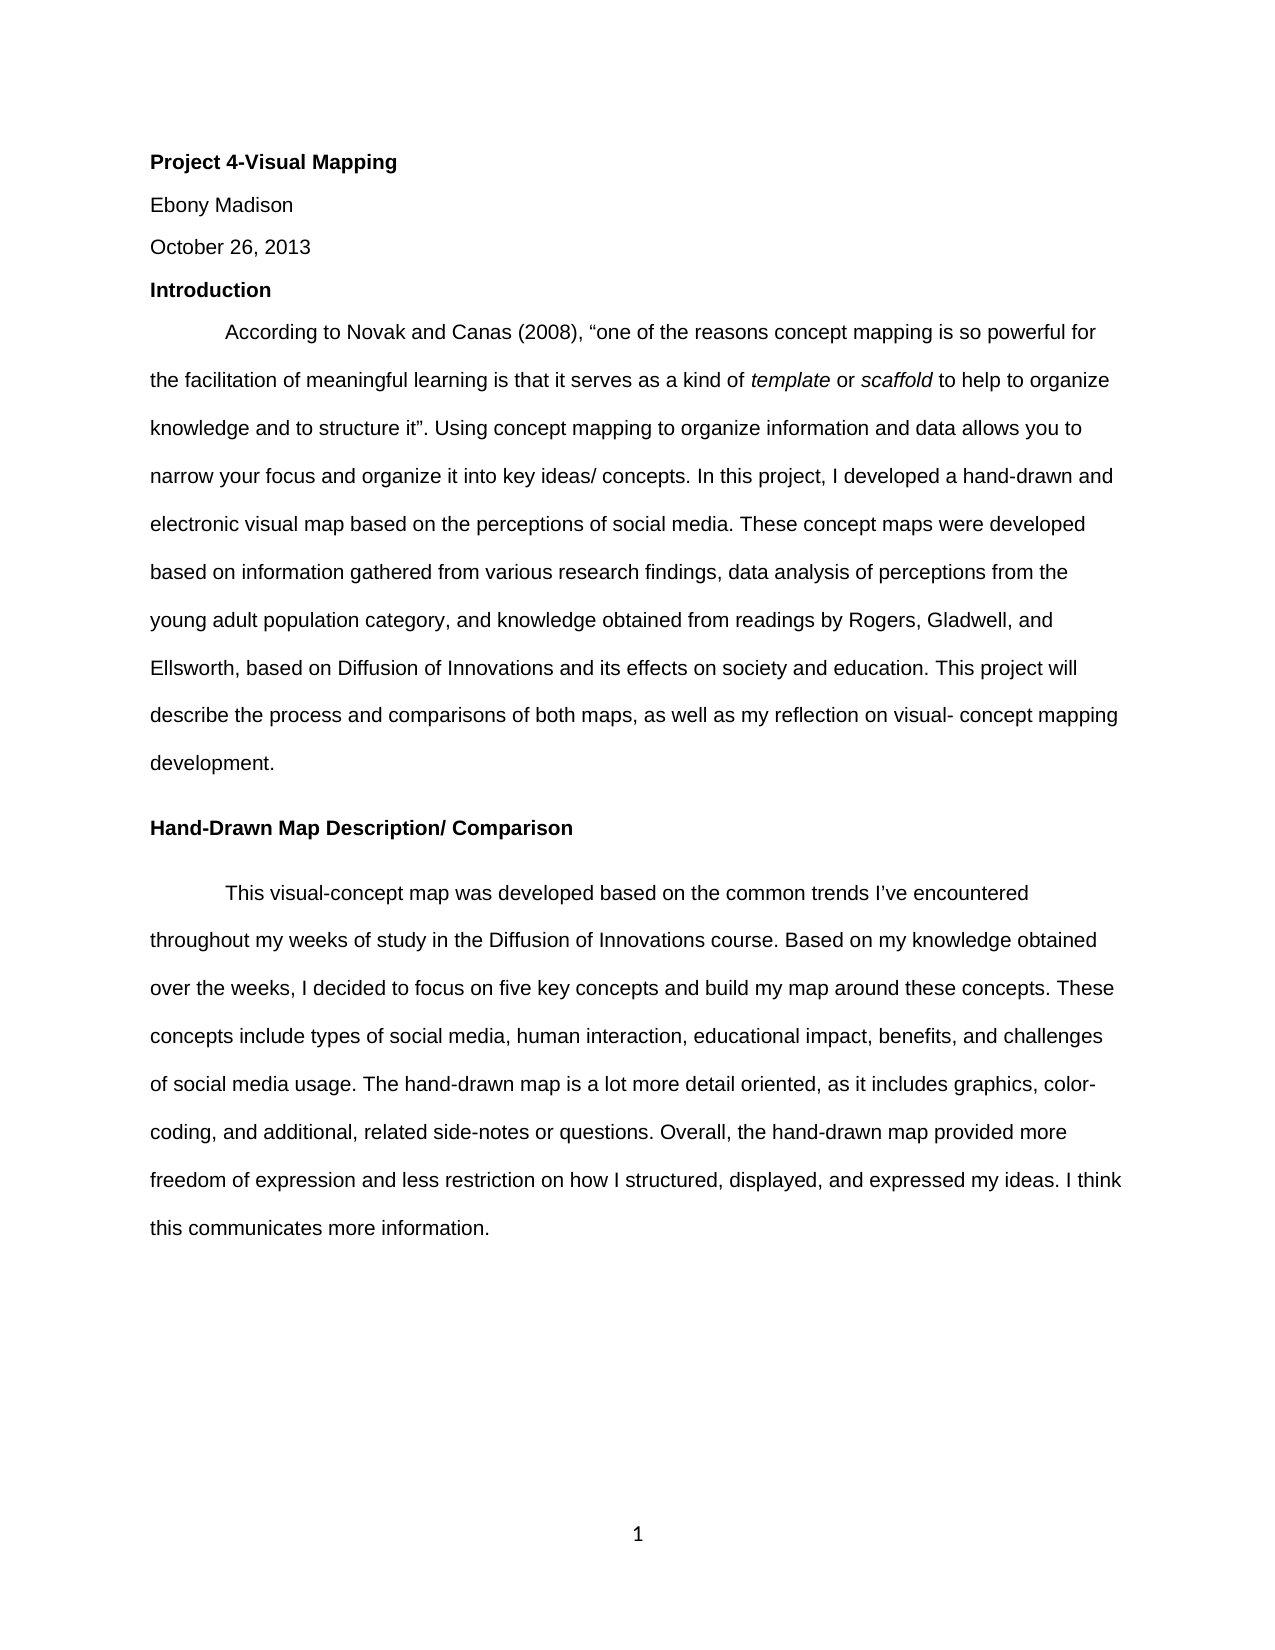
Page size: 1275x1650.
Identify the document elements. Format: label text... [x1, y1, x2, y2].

text October 26, 2013 [150, 235, 1125, 259]
text Hand-Drawn Map Description/ Comparison [150, 816, 1125, 840]
text Project 4-Visual Mapping [150, 150, 1125, 174]
text Ebony Madison [150, 192, 1125, 216]
text According to Novak and Canas (2008), “one of the reasons concept mapping is so powerful for the facilitation of meaningful learning is that it serves as a kind of template or scaffold to help to organize knowledge and to structure it”. Using concept mapping to organize information and data allows you to narrow your focus and organize it into key ideas/ concepts. In this project, I developed a hand-drawn and electronic visual map based on the perceptions of social media. These concept maps were developed based on information gathered from various research findings, data analysis of perceptions from the young adult population category, and knowledge obtained from readings by Rogers, Gladwell, and Ellsworth, based on Diffusion of Innovations and its effects on society and education. This project will describe the process and comparisons of both maps, as well as my reflection on visual- concept mapping development. [150, 320, 1125, 775]
text Introduction [150, 277, 1125, 301]
text This visual-concept map was developed based on the common trends I’ve encountered throughout my weeks of study in the Diffusion of Innovations course. Based on my knowledge obtained over the weeks, I decided to focus on five key concepts and build my map around these concepts. These concepts include types of social media, human interaction, educational impact, benefits, and challenges of social media usage. The hand-drawn map is a lot more detail oriented, as it includes graphics, color-coding, and additional, related side-notes or questions. Overall, the hand-drawn map provided more freedom of expression and less restriction on how I structured, displayed, and expressed my ideas. I think this communicates more information. [150, 880, 1125, 1240]
